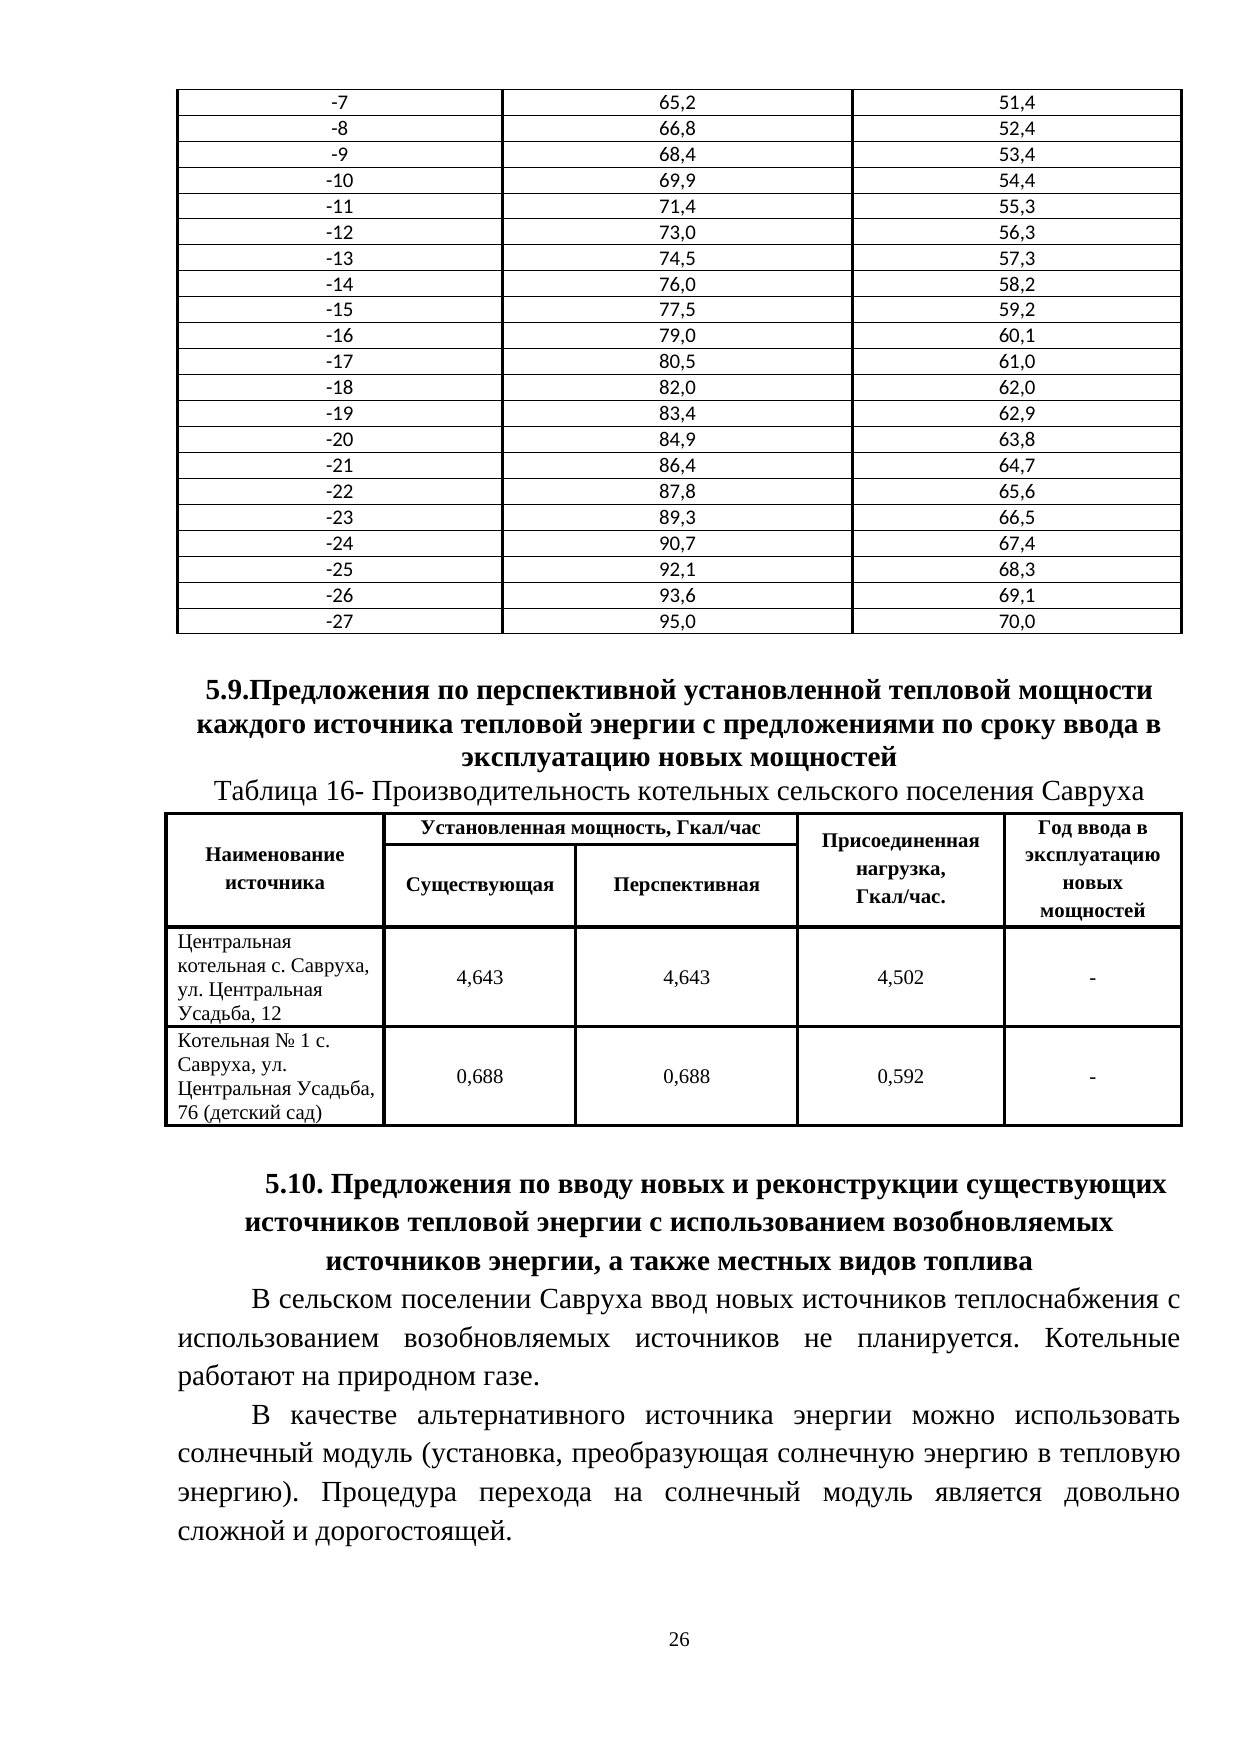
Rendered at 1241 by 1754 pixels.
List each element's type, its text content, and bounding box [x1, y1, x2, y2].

table_cell -20 [179, 427, 501, 452]
table_cell 79,0 [504, 323, 851, 348]
table_cell 83,4 [504, 401, 851, 426]
table_cell 64,7 [854, 453, 1180, 478]
table_cell 69,9 [504, 168, 851, 192]
table_cell - [1006, 1028, 1180, 1124]
table_cell 65,6 [854, 479, 1180, 504]
table_cell -22 [179, 479, 501, 504]
table_header Наименование источника [168, 815, 382, 925]
table_cell 60,1 [854, 323, 1180, 348]
table_cell 73,0 [504, 219, 851, 244]
table_cell 63,8 [854, 427, 1180, 452]
text Таблица 16- Производительность котельных сельского поселения Савруха [177, 773, 1181, 807]
table_cell 66,8 [504, 116, 851, 141]
table_cell -15 [179, 297, 501, 322]
table_cell -11 [179, 194, 501, 218]
table_cell 68,4 [504, 142, 851, 166]
table_cell 4,643 [386, 929, 574, 1025]
table_cell 86,4 [504, 453, 851, 478]
table_cell 0,688 [577, 1028, 796, 1124]
table_cell -25 [179, 557, 501, 581]
table_cell 56,3 [854, 219, 1180, 244]
table_cell 61,0 [854, 349, 1180, 374]
table_cell 54,4 [854, 168, 1180, 192]
table_cell 69,1 [854, 583, 1180, 607]
table_cell 65,2 [504, 90, 851, 114]
table_cell 95,0 [504, 609, 851, 633]
table_cell Котельная № 1 с. Савруха, ул. Центральная Усадьба, 76 (детский сад) [168, 1028, 382, 1124]
table_cell -12 [179, 219, 501, 244]
table_cell -7 [179, 90, 501, 114]
table_cell 93,6 [504, 583, 851, 607]
table_cell 62,9 [854, 401, 1180, 426]
table_cell -17 [179, 349, 501, 374]
table_cell 4,643 [577, 929, 796, 1025]
text 5.9.Предложения по перспективной установленной тепловой мощности каждого источника тепловой энергии с предложениями по сроку ввода в эксплуатацию новых мощностей [177, 672, 1181, 773]
table_header Установленная мощность, Гкал/час [386, 815, 796, 843]
table_cell 87,8 [504, 479, 851, 504]
table_cell 52,4 [854, 116, 1180, 141]
table_cell -23 [179, 505, 501, 529]
table_cell -26 [179, 583, 501, 607]
table_cell 92,1 [504, 557, 851, 581]
table_cell 62,0 [854, 375, 1180, 400]
table_cell 0,688 [386, 1028, 574, 1124]
table_cell 53,4 [854, 142, 1180, 166]
table_cell -21 [179, 453, 501, 478]
table_cell 89,3 [504, 505, 851, 529]
table_cell -13 [179, 245, 501, 270]
table_cell 90,7 [504, 531, 851, 556]
table_header Год ввода в эксплуатацию новых мощностей [1006, 815, 1180, 925]
table_cell 71,4 [504, 194, 851, 218]
table_cell 70,0 [854, 609, 1180, 633]
table_cell -16 [179, 323, 501, 348]
table_cell Существующая [386, 846, 574, 925]
table_cell 57,3 [854, 245, 1180, 270]
table_cell -18 [179, 375, 501, 400]
table_cell 0,592 [799, 1028, 1003, 1124]
table_cell -10 [179, 168, 501, 192]
table_cell - [1006, 929, 1180, 1025]
table_cell -24 [179, 531, 501, 556]
table_cell 84,9 [504, 427, 851, 452]
table_header Присоединенная нагрузка, Гкал/час. [799, 815, 1003, 925]
table_cell 55,3 [854, 194, 1180, 218]
table_cell 51,4 [854, 90, 1180, 114]
table_cell Перспективная [577, 846, 796, 925]
table_cell 77,5 [504, 297, 851, 322]
text 5.10. Предложения по вводу новых и реконструкции существующих источников тепловой энергии с использованием возобновляемых источников энергии, а также местных видов топлива [177, 1166, 1181, 1276]
table_cell 4,502 [799, 929, 1003, 1025]
table_cell -27 [179, 609, 501, 633]
table_cell 66,5 [854, 505, 1180, 529]
table_cell 59,2 [854, 297, 1180, 322]
table_cell 74,5 [504, 245, 851, 270]
table_cell -19 [179, 401, 501, 426]
table_cell Центральная котельная с. Савруха, ул. Центральная Усадьба, 12 [168, 929, 382, 1025]
table_cell 80,5 [504, 349, 851, 374]
table_cell 82,0 [504, 375, 851, 400]
table_cell -9 [179, 142, 501, 166]
table_cell 68,3 [854, 557, 1180, 581]
text В качестве альтернативного источника энергии можно использовать солнечный модуль (установка, преобразующая солнечную энергию в тепловую энергию). Процедура перехода на солнечный модуль является довольно сложной и дорогостоящей. [177, 1397, 1181, 1546]
table_cell -14 [179, 271, 501, 296]
table_cell 67,4 [854, 531, 1180, 556]
table_cell 58,2 [854, 271, 1180, 296]
text В сельском поселении Савруха ввод новых источников теплоснабжения с использованием возобновляемых источников не планируется. Котельные работают на природном газе. [177, 1281, 1181, 1392]
table_cell 76,0 [504, 271, 851, 296]
table_cell -8 [179, 116, 501, 141]
